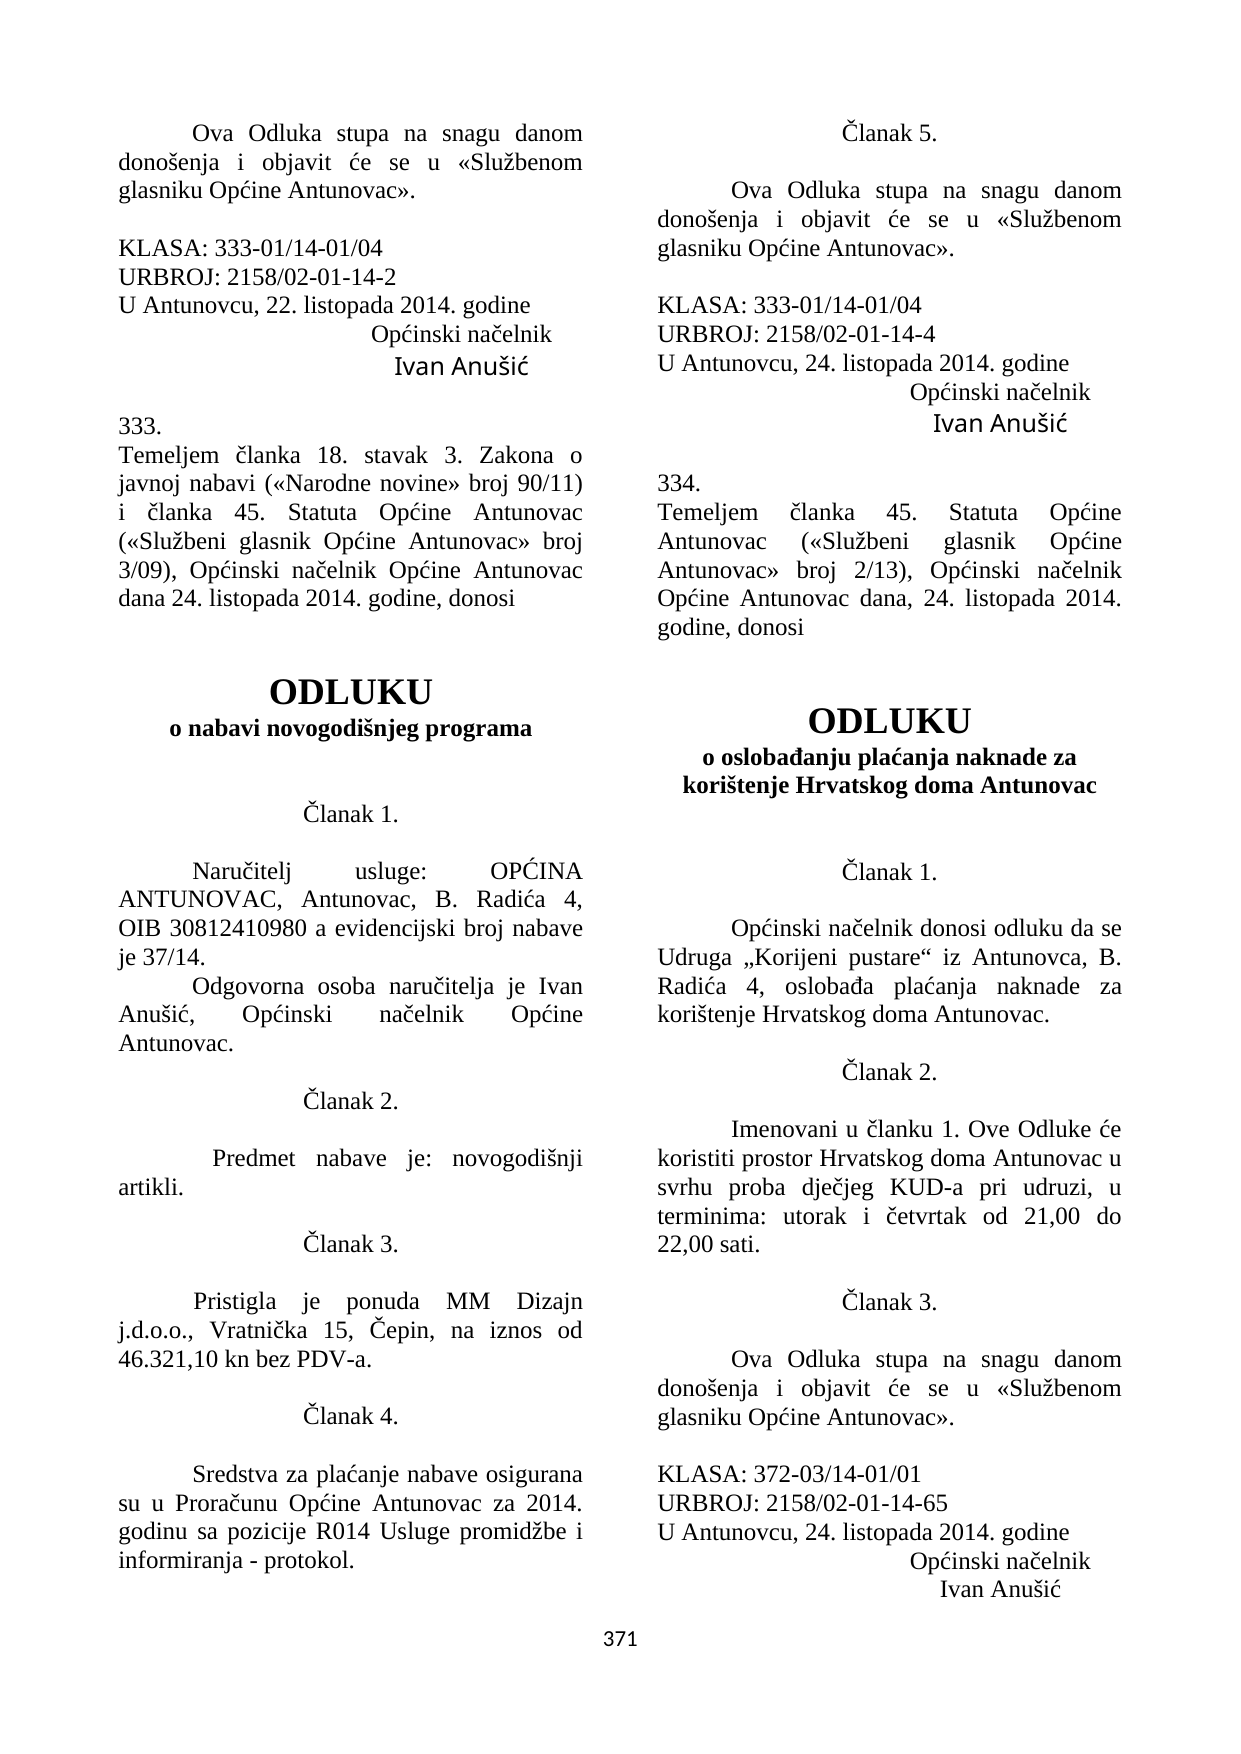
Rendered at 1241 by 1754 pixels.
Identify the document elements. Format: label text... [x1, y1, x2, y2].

text URBROJ: 2158/02-01-14-65 [657, 1488, 1122, 1517]
text Općinski načelnik donosi odluku da se Udruga „Korijeni pustare“ iz Antunovca, B. Radića 4, oslobađa plaćanja naknade za korištenje Hrvatskog doma Antunovac. [657, 913, 1122, 1028]
text Članak 1. [118, 799, 583, 828]
text Članak 2. [118, 1086, 583, 1114]
text Ivan Anušić [878, 1574, 1122, 1603]
text Općinski načelnik [339, 319, 583, 348]
text U Antunovcu, 22. listopada 2014. godine [118, 291, 583, 319]
text KLASA: 333-01/14-01/04 [657, 291, 1122, 319]
text Sredstva za plaćanje nabave osigurana su u Proračunu Općine Antunovac za 2014. godinu sa pozicije R014 Usluge promidžbe i informiranja - protokol. [118, 1459, 583, 1574]
text KLASA: 333-01/14-01/04 [118, 233, 583, 262]
text Članak 4. [118, 1401, 583, 1430]
text Članak 2. [657, 1057, 1122, 1086]
text Temeljem članka 18. stavak 3. Zakona o javnoj nabavi («Narodne novine» broj 90/11) i članka 45. Statuta Općine Antunovac («Službeni glasnik Općine Antunovac» broj 3/09), Općinski načelnik Općine Antunovac dana 24. listopada 2014. godine, donosi [118, 440, 583, 612]
text U Antunovcu, 24. listopada 2014. godine [657, 348, 1122, 377]
text ODLUKU [118, 670, 583, 713]
text ODLUKU [657, 698, 1122, 742]
text Članak 3. [657, 1287, 1122, 1316]
text 333. [118, 411, 583, 440]
text Općinski načelnik [878, 1546, 1122, 1574]
text Članak 3. [118, 1229, 583, 1258]
text U Antunovcu, 24. listopada 2014. godine [657, 1517, 1122, 1546]
text Članak 1. [657, 857, 1122, 885]
text KLASA: 372-03/14-01/01 [657, 1459, 1122, 1488]
text Predmet nabave je: novogodišnji artikli. [118, 1143, 583, 1201]
text Pristigla je ponuda MM Dizajn j.d.o.o., Vratnička 15, Čepin, na iznos od 46.321,10 kn bez PDV-a. [118, 1286, 583, 1373]
text URBROJ: 2158/02-01-14-4 [657, 319, 1122, 348]
text Ova Odluka stupa na snagu danom donošenja i objavit će se u «Službenom glasniku Općine Antunovac». [118, 118, 583, 204]
text Odgovorna osoba naručitelja je Ivan Anušić, Općinski načelnik Općine Antunovac. [118, 971, 583, 1057]
text Ivan Anušić [878, 406, 1122, 440]
text 334. [657, 468, 1122, 497]
text Naručitelj usluge: OPĆINA ANTUNOVAC, Antunovac, B. Radića 4, OIB 30812410980 a evidencijski broj nabave je 37/14. [118, 856, 583, 971]
text Općinski načelnik [878, 377, 1122, 406]
text URBROJ: 2158/02-01-14-2 [118, 262, 583, 291]
text Ova Odluka stupa na snagu danom donošenja i objavit će se u «Službenom glasniku Općine Antunovac». [657, 1344, 1122, 1431]
text Temeljem članka 45. Statuta Općine Antunovac («Službeni glasnik Općine Antunovac» broj 2/13), Općinski načelnik Općine Antunovac dana, 24. listopada 2014. godine, donosi [657, 497, 1122, 641]
text Imenovani u članku 1. Ove Odluke će koristiti prostor Hrvatskog doma Antunovac u svrhu proba dječjeg KUD-a pri udruzi, u terminima: utorak i četvrtak od 21,00 do 22,00 sati. [657, 1114, 1122, 1258]
text Članak 5. [657, 118, 1122, 147]
text o oslobađanju plaćanja naknade za korištenje Hrvatskog doma Antunovac [657, 742, 1122, 799]
text o nabavi novogodišnjeg programa [118, 713, 583, 742]
text Ova Odluka stupa na snagu danom donošenja i objavit će se u «Službenom glasniku Općine Antunovac». [657, 176, 1122, 262]
text Ivan Anušić [339, 348, 583, 382]
